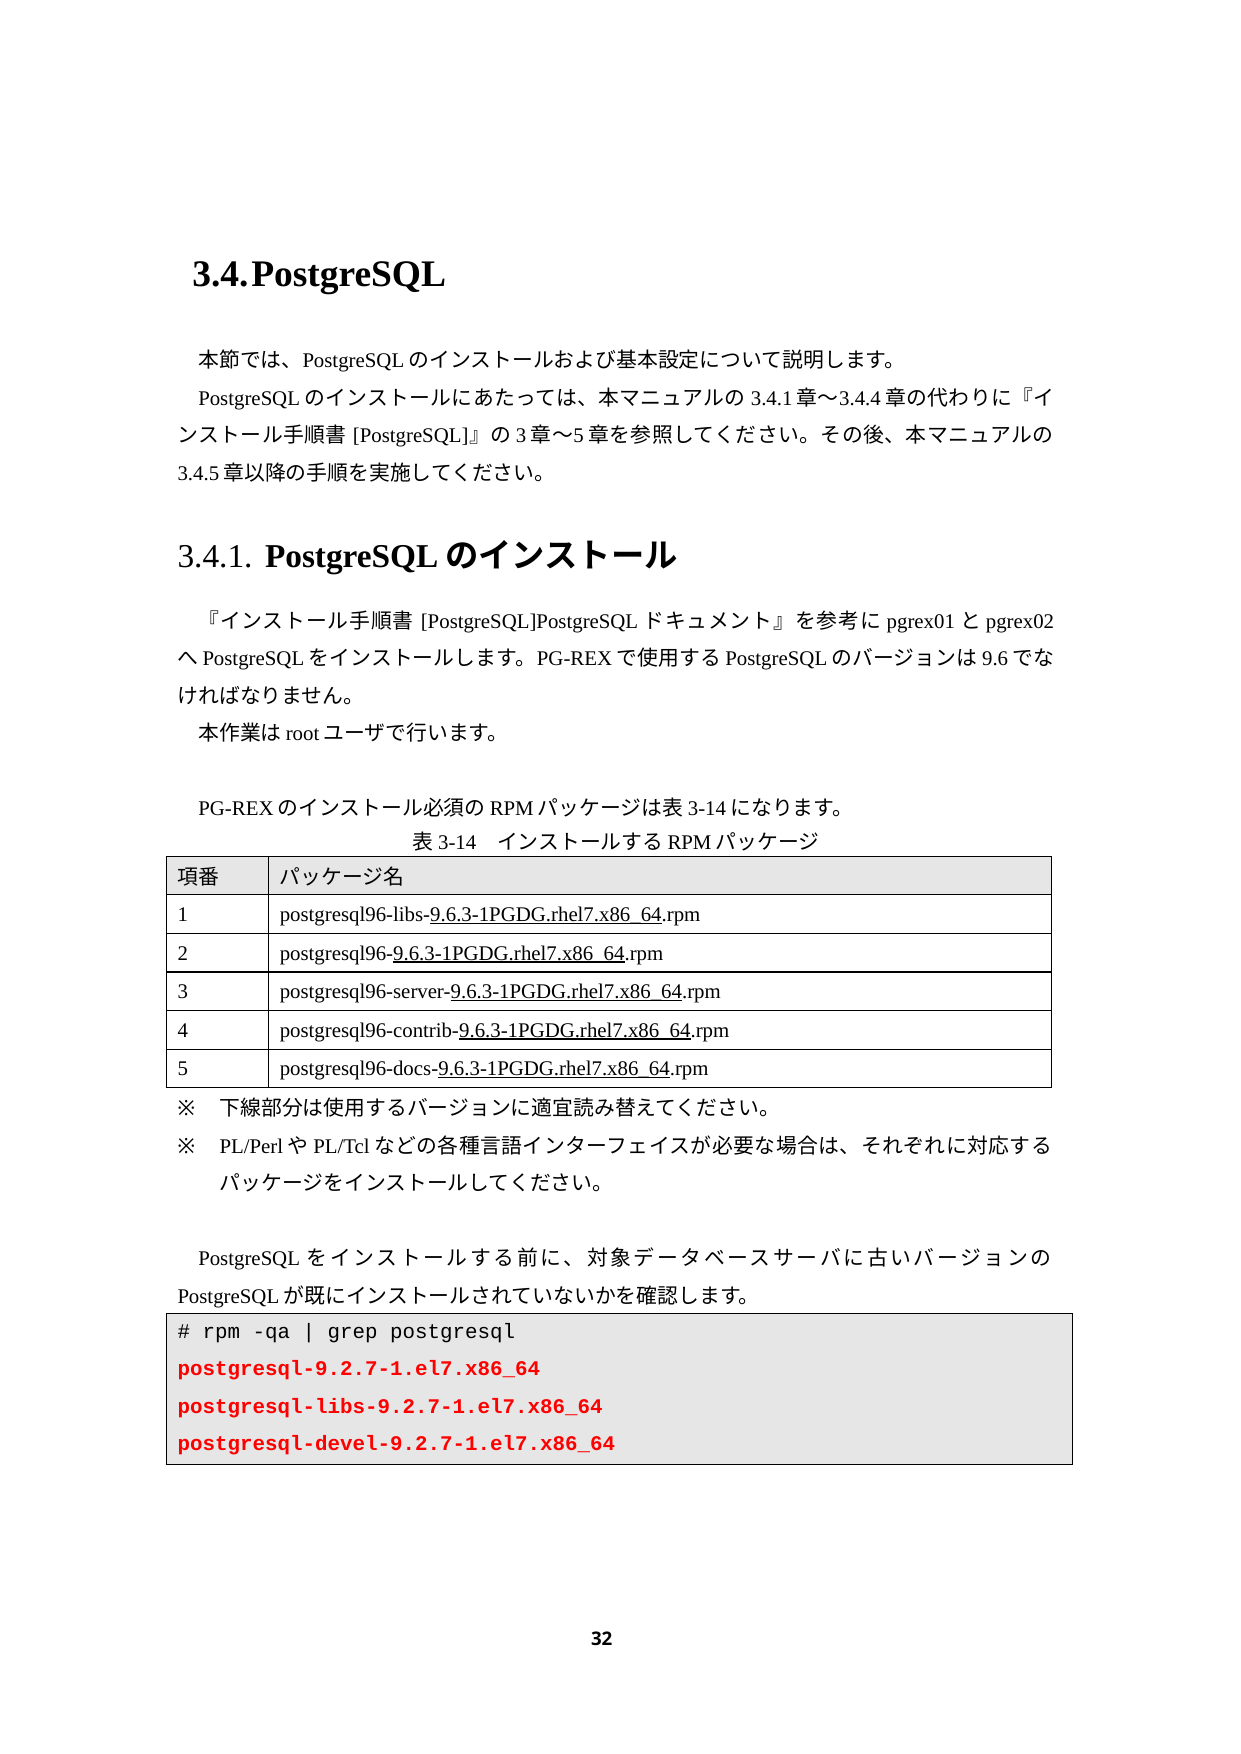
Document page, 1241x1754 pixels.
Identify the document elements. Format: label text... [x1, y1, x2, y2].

text 本作業はrootユーザで行います。 [177, 713, 1054, 751]
text PostgreSQLをインストールする前に、対象データベースサーバに古いバージョンのPostgreSQLが既にインストールされていないかを確認します。 [177, 1238, 1054, 1313]
table_header # rpm -qa | grep postgresql postgresql-9.2.7-1.el7.x86_64 postgresql-libs-9.2.7-1.el7.x86_64 postgresql-devel-9.2.7-1.el7.x86_64 [167, 1314, 1072, 1464]
list 下線部分は使用するバージョンに適宜読み替えてください。 [177, 1088, 1054, 1126]
subtitle PostgreSQLのインストール [177, 515, 1063, 590]
table_cell 2 [167, 934, 268, 971]
text 本節では、PostgreSQLのインストールおよび基本設定について説明します。 [177, 340, 1054, 378]
table_cell 3 [167, 973, 268, 1010]
table_header 項番 [167, 857, 268, 894]
table_cell 4 [167, 1011, 268, 1048]
table_cell 1 [167, 895, 268, 933]
text PG-REXのインストール必須のRPMパッケージは表 3-4になります。 [177, 788, 1054, 826]
table_cell postgresql96-contrib-9.6.3-1PGDG.rhel7.x86_64.rpm [269, 1011, 1051, 1048]
list PL/PerlやPL/Tclなどの各種言語インターフェイスが必要な場合は、それぞれに対応するパッケージをインストールしてください。 [177, 1126, 1054, 1201]
text 表 3-4 インストールするRPMパッケージ [177, 826, 1054, 856]
text 『』を参考にpgrex01とpgrex02へPostgreSQLをインストールします。PG-REXで使用するPostgreSQLのバージョンは9.6でなければなりません。 [177, 601, 1054, 713]
subtitle PostgreSQL [192, 236, 1063, 311]
table_header パッケージ名 [269, 857, 1051, 894]
table_cell postgresql96-docs-9.6.3-1PGDG.rhel7.x86_64.rpm [269, 1050, 1051, 1087]
table_cell postgresql96-9.6.3-1PGDG.rhel7.x86_64.rpm [269, 934, 1051, 971]
table_cell postgresql96-libs-9.6.3-1PGDG.rhel7.x86_64.rpm [269, 895, 1051, 933]
table_cell postgresql96-server-9.6.3-1PGDG.rhel7.x86_64.rpm [269, 973, 1051, 1010]
table_cell 5 [167, 1050, 268, 1087]
